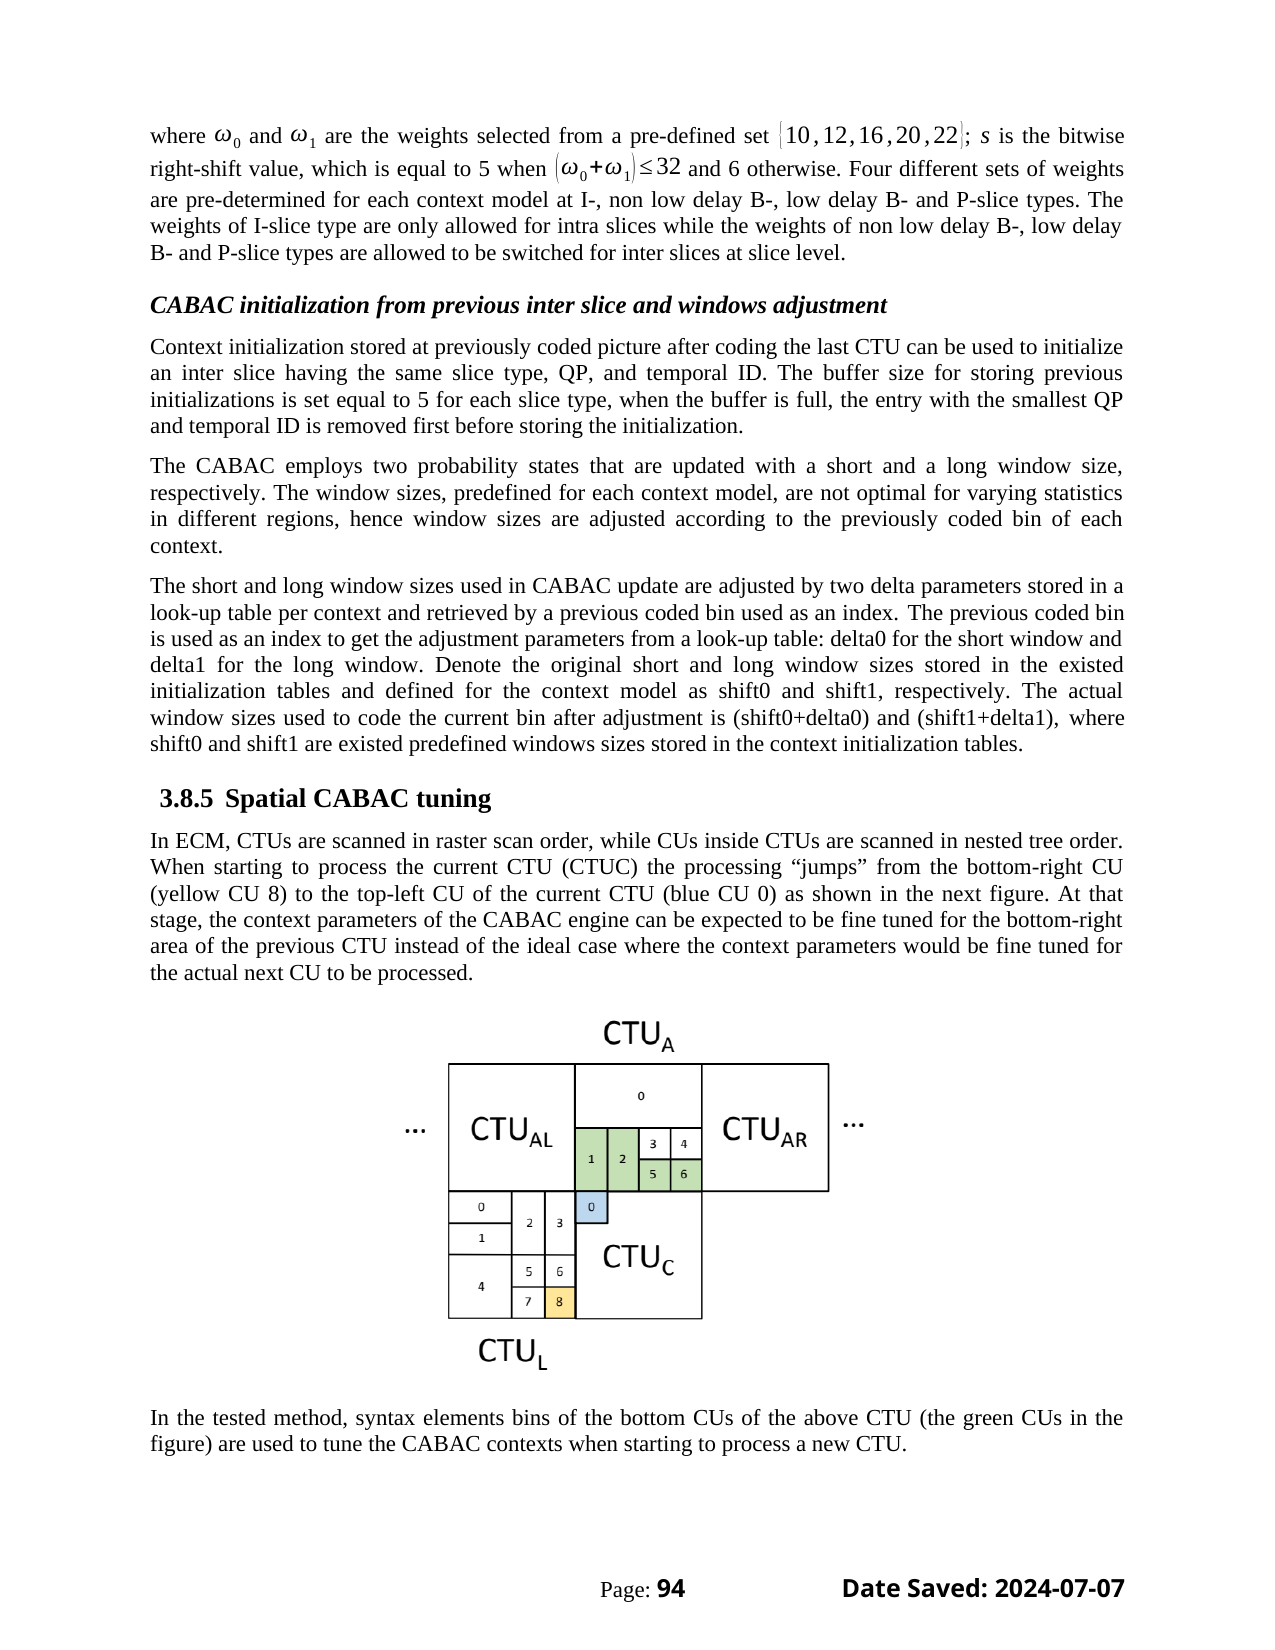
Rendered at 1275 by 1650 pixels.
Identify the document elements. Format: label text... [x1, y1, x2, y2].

text In the tested method, syntax elements bins of the bottom CUs of the above CTU (the green CUs in the figure) are used to tune the CABAC contexts when starting to process a new CTU. [150, 1404, 1125, 1457]
text where and are the weights selected from a pre-defined set ; is the bitwise right-shift value, which is equal to 5 when and 6 otherwise. Four different sets of weights are pre-determined for each context model at I-, non low delay B-, low delay B- and P-slice types. The weights of I-slice type are only allowed for intra slices while the weights of non low delay B-, low delay B- and P-slice types are allowed to be switched for inter slices at slice level. [150, 120, 1125, 265]
subtitle Spatial CABAC tuning [159, 782, 1125, 813]
text The short and long window sizes used in CABAC update are adjusted by two delta parameters stored in a look-up table per context and retrieved by a previous coded bin used as an index. The previous coded bin is used as an index to get the adjustment parameters from a look-up table: delta0 for the short window and delta1 for the long window. Denote the original short and long window sizes stored in the existed initialization tables and defined for the context model as shift0 and shift1, respectively. The actual window sizes used to code the current bin after adjustment is (shift0+delta0) and (shift1+delta1), where shift0 and shift1 are existed predefined windows sizes stored in the context initialization tables. [150, 572, 1125, 757]
subtitle CABAC initialization from previous inter slice and windows adjustment [150, 290, 1125, 319]
text The CABAC employs two probability states that are updated with a short and a long window size, respectively. The window sizes, predefined for each context model, are not optimal for varying statistics in different regions, hence window sizes are adjusted according to the previously coded bin of each context. [150, 453, 1125, 558]
text In ECM, CTUs are scanned in raster scan order, while CUs inside CTUs are scanned in nested tree order. When starting to process the current CTU (CTUC) the processing “jumps” from the bottom-right CU (yellow CU 8) to the top-left CU of the current CTU (blue CU 0) as shown in the next figure. At that stage, the context parameters of the CABAC engine can be expected to be fine tuned for the bottom-right area of the previous CTU instead of the ideal case where the context parameters would be fine tuned for the actual next CU to be processed. [150, 827, 1125, 985]
text Context initialization stored at previously coded picture after coding the last CTU can be used to initialize an inter slice having the same slice type, QP, and temporal ID. The buffer size for storing previous initializations is set equal to 5 for each slice type, when the buffer is full, the entry with the smallest QP and temporal ID is removed first before storing the initialization. [150, 333, 1125, 438]
